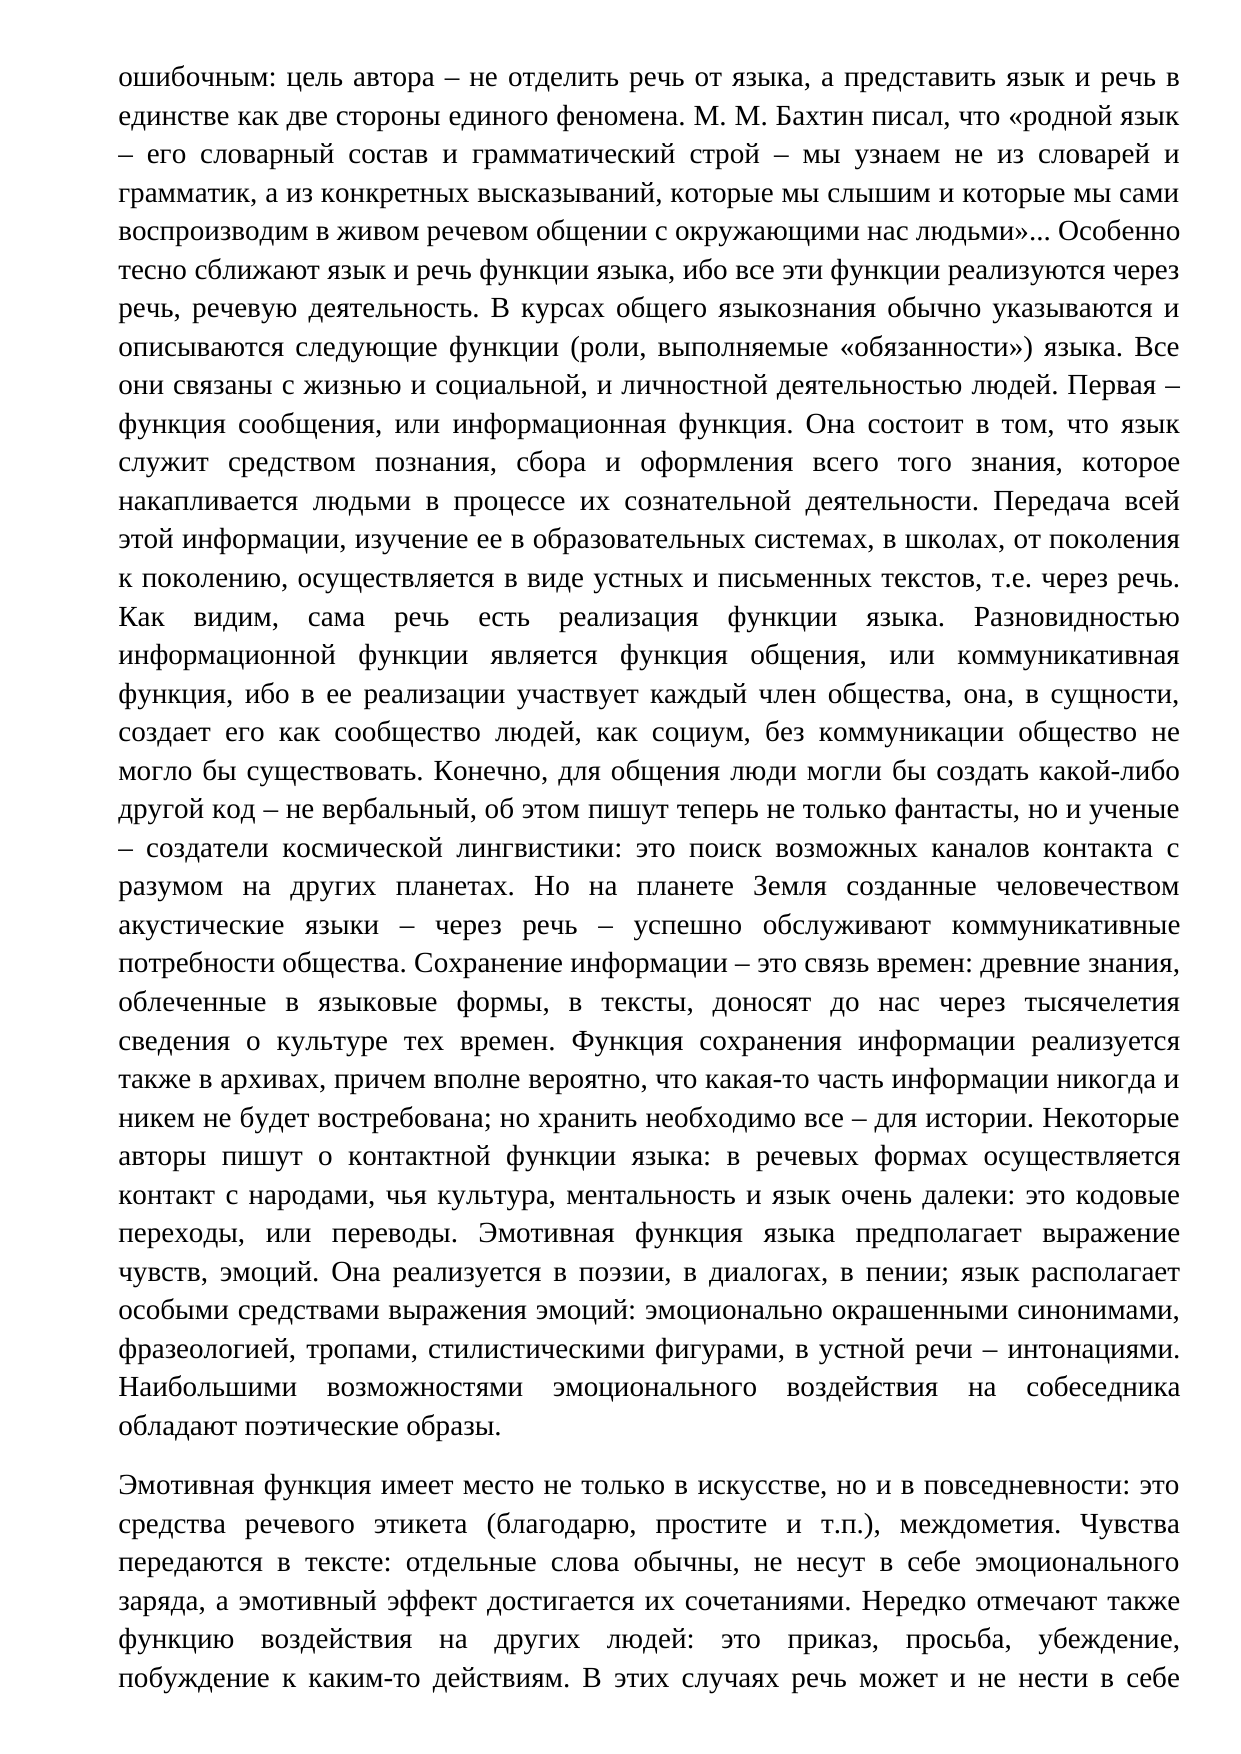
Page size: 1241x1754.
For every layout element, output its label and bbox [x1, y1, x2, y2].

text [118, 1467, 1181, 1694]
text [118, 59, 1181, 1442]
